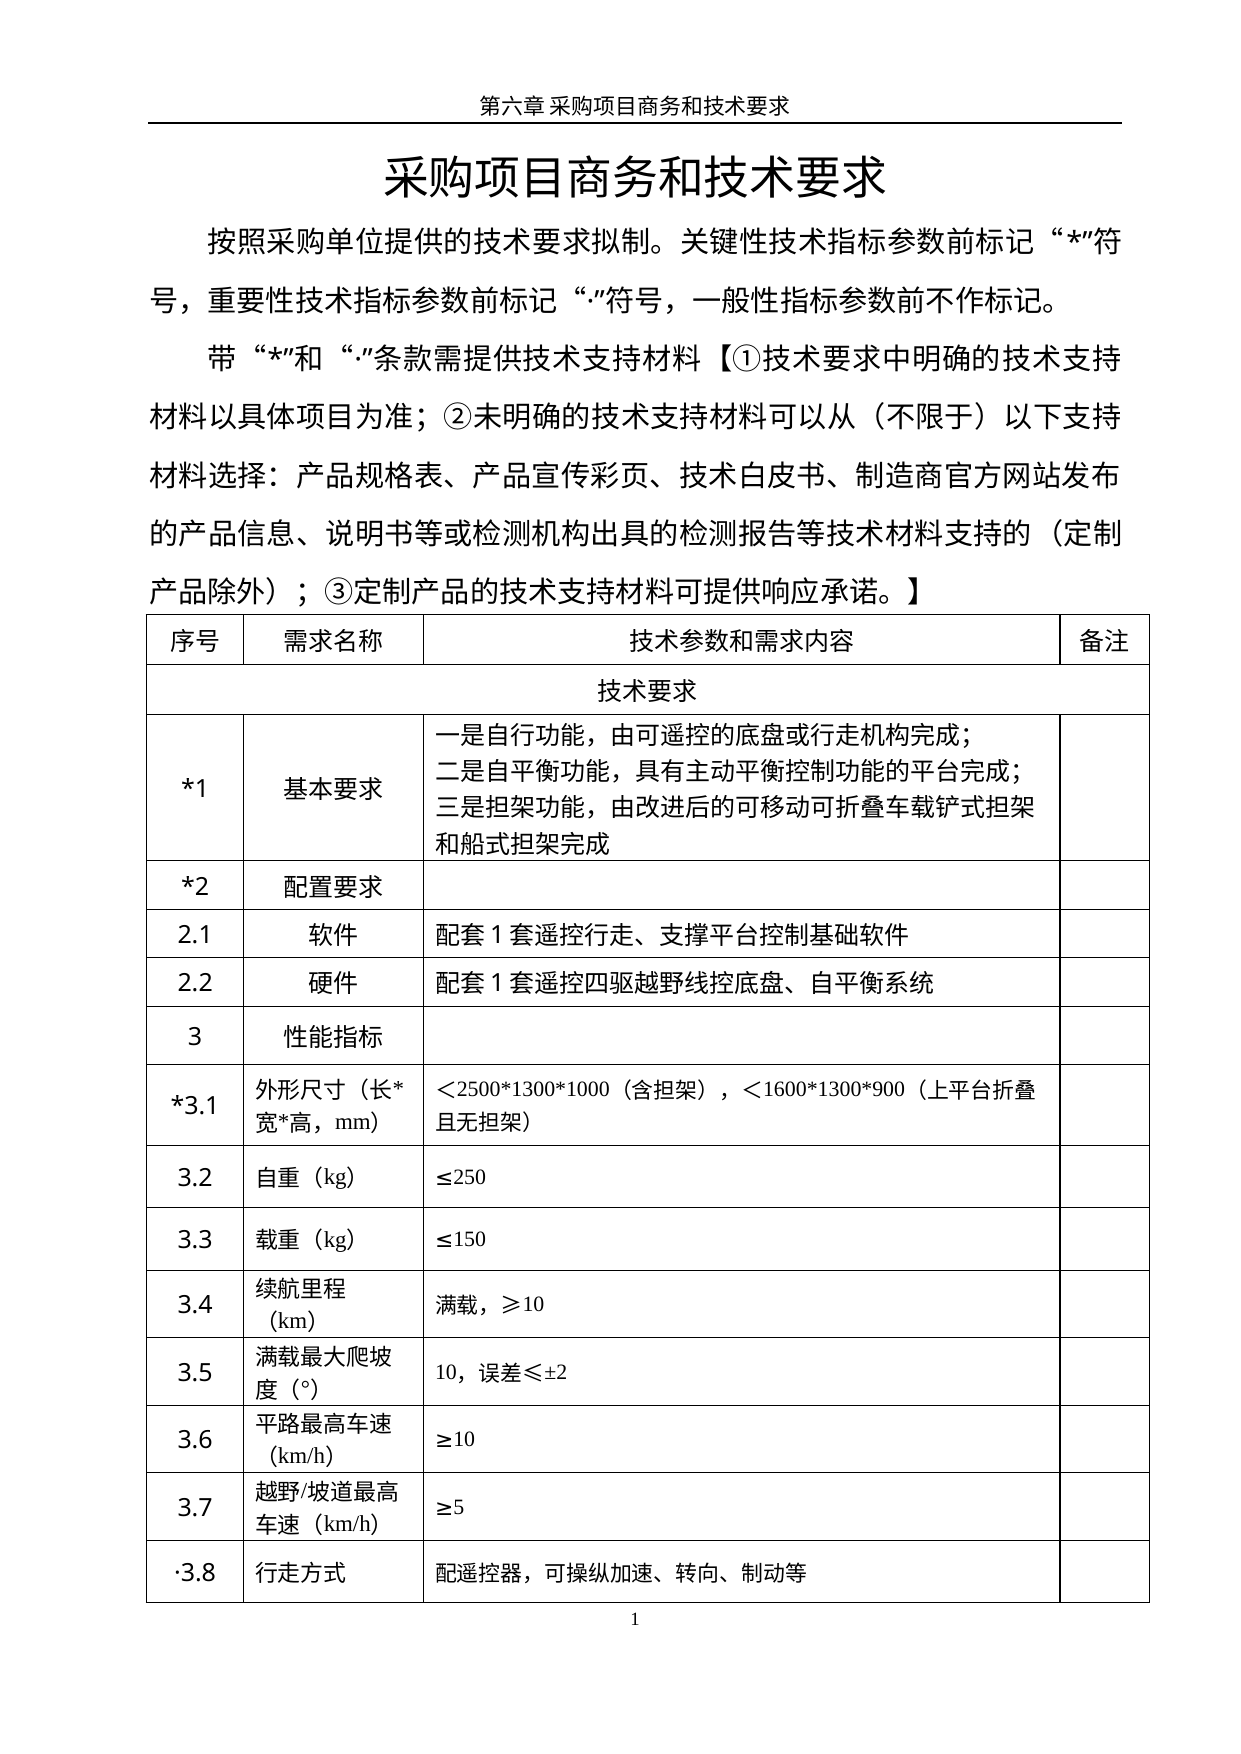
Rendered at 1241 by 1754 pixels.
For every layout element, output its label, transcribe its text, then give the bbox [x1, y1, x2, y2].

table_cell 行走方式 [244, 1541, 423, 1602]
table_cell [1061, 715, 1149, 860]
table_cell [1061, 1146, 1149, 1207]
table_cell 技术要求 [147, 665, 1149, 714]
subtitle 采购项目商务和技术要求 [148, 148, 1122, 206]
table_cell ≥10 [424, 1406, 1059, 1472]
table_cell 3.7 [147, 1473, 243, 1540]
table_cell 基本要求 [244, 715, 423, 860]
table_cell [1061, 861, 1149, 909]
table_cell *1 [147, 715, 243, 860]
table_cell 性能指标 [244, 1007, 423, 1063]
table_cell 配套1套遥控行走、支撑平台控制基础软件 [424, 910, 1059, 957]
table_header 技术参数和需求内容 [424, 615, 1059, 664]
text 按照采购单位提供的技术要求拟制。关键性技术指标参数前标记“*”符号，重要性技术指标参数前标记“·”符号，一般性指标参数前不作标记。 [149, 206, 1122, 323]
table_cell 续航里程（km） [244, 1271, 423, 1337]
table_cell 越野/坡道最高车速（km/h） [244, 1473, 423, 1540]
table_cell [1061, 1338, 1149, 1405]
table_cell 载重（kg） [244, 1208, 423, 1270]
table_cell [1061, 1541, 1149, 1602]
table_cell 配遥控器，可操纵加速、转向、制动等 [424, 1541, 1059, 1602]
table_cell 平路最高车速（km/h） [244, 1406, 423, 1472]
text 带“*”和“·”条款需提供技术支持材料【①技术要求中明确的技术支持材料以具体项目为准；②未明确的技术支持材料可以从（不限于）以下支持材料选择：产品规格表、产品宣传彩页、技术白皮书、制造商官方网站发布的产品信息、说明书等或检测机构出具的检测报告等技术材料支持的（定制产品除外）；③定制产品的技术支持材料可提供响应承诺。】 [149, 323, 1122, 614]
table_cell 满载最大爬坡度（°） [244, 1338, 423, 1405]
table_cell 软件 [244, 910, 423, 957]
table_cell [1061, 910, 1149, 957]
table_cell 3 [147, 1007, 243, 1063]
table_cell [1061, 1406, 1149, 1472]
table_cell 配置要求 [244, 861, 423, 909]
table_cell 配套1套遥控四驱越野线控底盘、自平衡系统 [424, 958, 1059, 1006]
table_cell 3.4 [147, 1271, 243, 1337]
table_cell ＜2500*1300*1000（含担架），＜1600*1300*900（上平台折叠且无担架） [424, 1065, 1059, 1145]
table_cell [424, 861, 1059, 909]
table_cell [1061, 1473, 1149, 1540]
table_cell 2.1 [147, 910, 243, 957]
table_cell 2.2 [147, 958, 243, 1006]
table_cell *2 [147, 861, 243, 909]
table_cell [1061, 1208, 1149, 1270]
table_cell 10，误差≤±2 [424, 1338, 1059, 1405]
table_header 序号 [147, 615, 243, 664]
table_cell ≤250 [424, 1146, 1059, 1207]
table_cell [1061, 958, 1149, 1006]
table_cell 外形尺寸（长*宽*高，mm） [244, 1065, 423, 1145]
table_cell [424, 1007, 1059, 1063]
table_cell 3.5 [147, 1338, 243, 1405]
table_header 备注 [1061, 615, 1149, 664]
table_cell 自重（kg） [244, 1146, 423, 1207]
table_cell 3.3 [147, 1208, 243, 1270]
table_cell ≥5 [424, 1473, 1059, 1540]
table_cell ·3.8 [147, 1541, 243, 1602]
table_cell 硬件 [244, 958, 423, 1006]
table_cell 一是自行功能，由可遥控的底盘或行走机构完成； 二是自平衡功能，具有主动平衡控制功能的平台完成； 三是担架功能，由改进后的可移动可折叠车载铲式担架和船式担架完成 [424, 715, 1059, 860]
table_cell [1061, 1271, 1149, 1337]
table_cell ≤150 [424, 1208, 1059, 1270]
table_cell 3.6 [147, 1406, 243, 1472]
table_cell 3.2 [147, 1146, 243, 1207]
table_cell 满载，≥10 [424, 1271, 1059, 1337]
table_cell [1061, 1065, 1149, 1145]
table_header 需求名称 [244, 615, 423, 664]
table_cell [1061, 1007, 1149, 1063]
table_cell *3.1 [147, 1065, 243, 1145]
